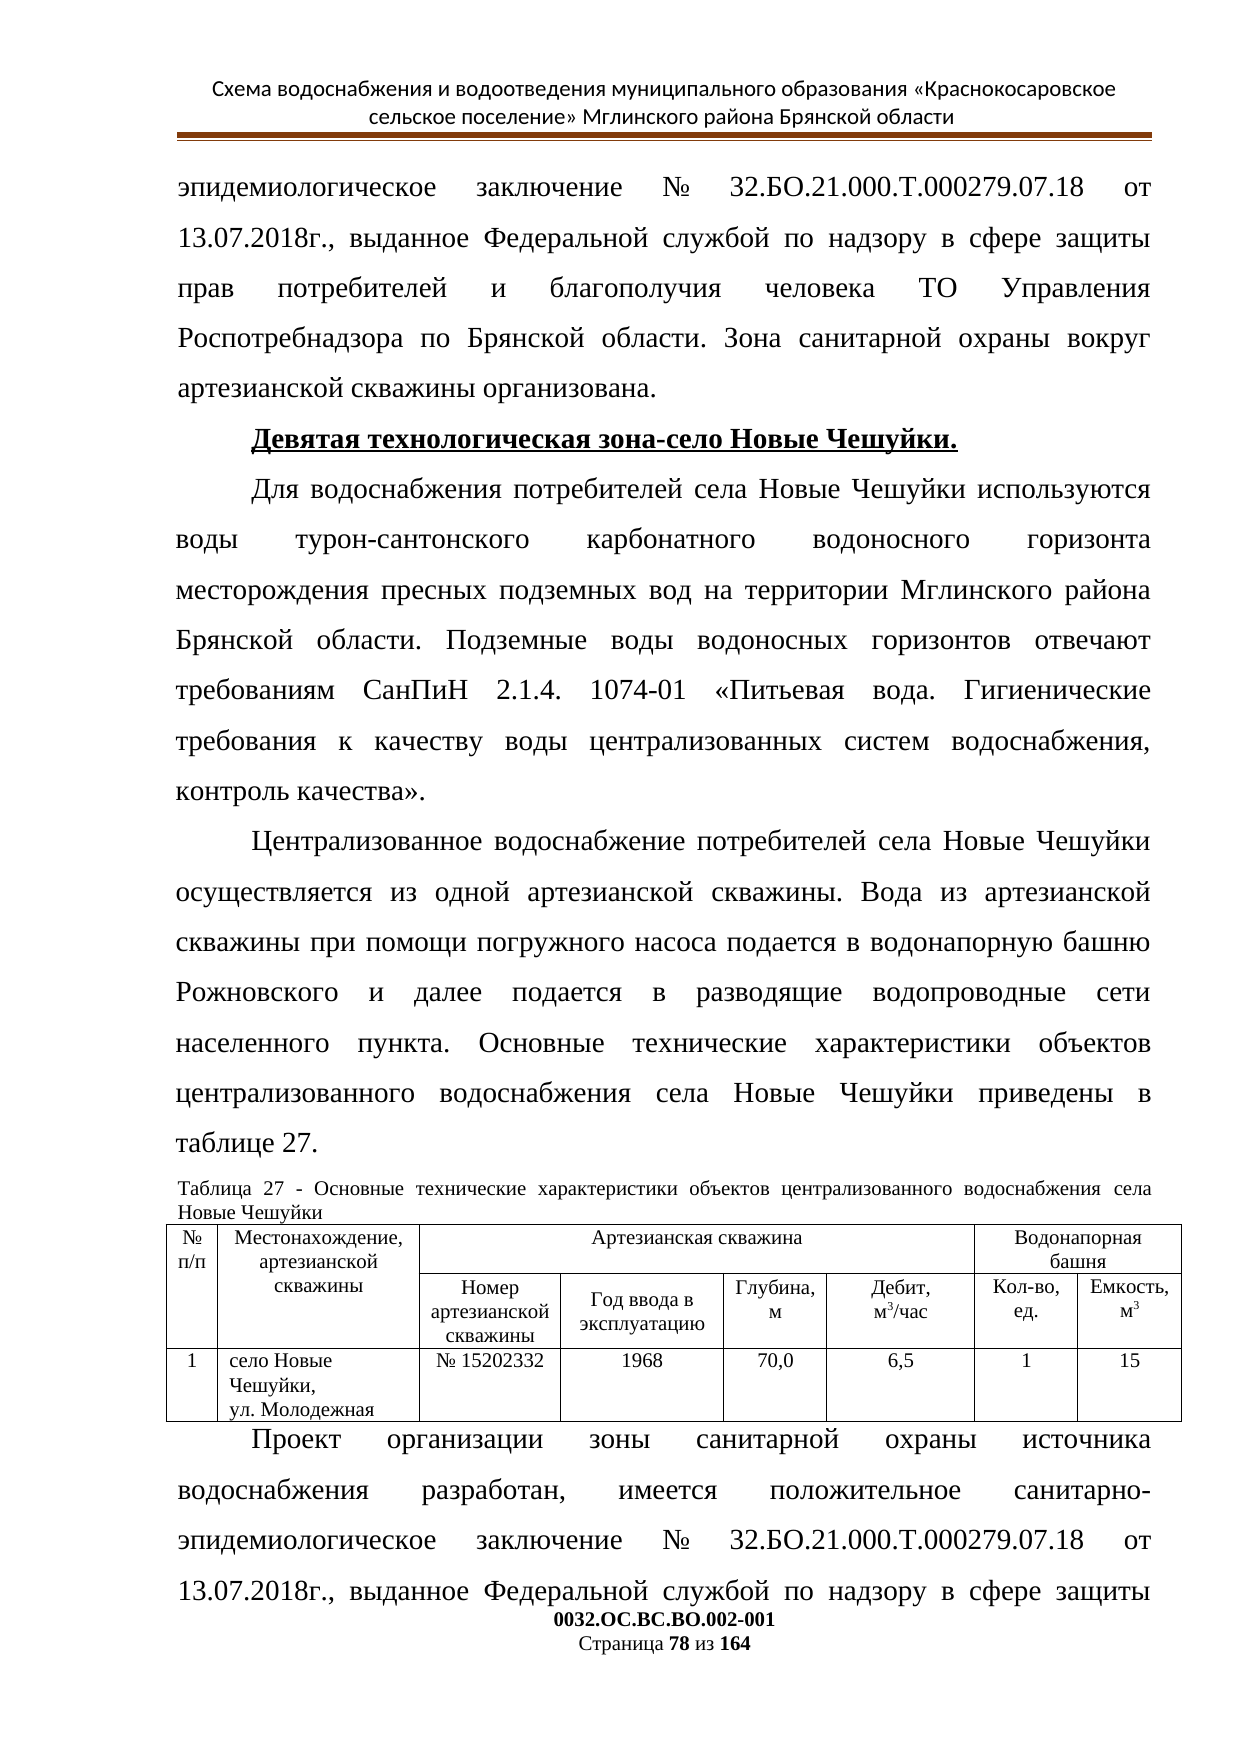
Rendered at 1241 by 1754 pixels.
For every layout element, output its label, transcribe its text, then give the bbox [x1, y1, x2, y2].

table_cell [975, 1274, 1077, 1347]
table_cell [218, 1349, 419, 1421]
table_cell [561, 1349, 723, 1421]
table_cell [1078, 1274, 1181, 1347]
text Централизованное водоснабжение потребителей села Новые Чешуйки осуществляется из одной артезианской скважины. Вода из артезианской скважины при помощи погружного насоса подается в водонапорную башню Рожновского и далее подается в разводящие водопроводные сети населенного пункта. Основные технические характеристики объектов централизованного водоснабжения села Новые Чешуйки приведены в таблице 27. [175, 823, 1152, 1159]
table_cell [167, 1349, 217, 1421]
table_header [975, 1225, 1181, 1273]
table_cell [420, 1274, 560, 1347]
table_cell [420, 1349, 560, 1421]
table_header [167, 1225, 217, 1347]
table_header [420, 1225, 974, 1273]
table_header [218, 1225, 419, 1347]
text Для водоснабжения потребителей села Новые Чешуйки используются воды турон-сантонского карбонатного водоносного горизонта месторождения пресных подземных вод на территории Мглинского района Брянской области. Подземные воды водоносных горизонтов отвечают требованиям СанПиН 2.1.4. 1074-01 «Питьевая вода. Гигиенические требования к качеству воды централизованных систем водоснабжения, контроль качества». [175, 471, 1152, 807]
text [177, 169, 1152, 404]
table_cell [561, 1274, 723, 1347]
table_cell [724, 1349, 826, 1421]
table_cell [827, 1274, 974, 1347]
text Девятая технологическая зона-село Новые Чешуйки. [175, 421, 1152, 454]
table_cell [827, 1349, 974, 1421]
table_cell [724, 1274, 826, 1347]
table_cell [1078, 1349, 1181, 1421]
text Таблица 27 - Основные технические характеристики объектов централизованного водоснабжения села Новые Чешуйки [177, 1176, 1152, 1224]
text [177, 1422, 1152, 1606]
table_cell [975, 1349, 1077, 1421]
